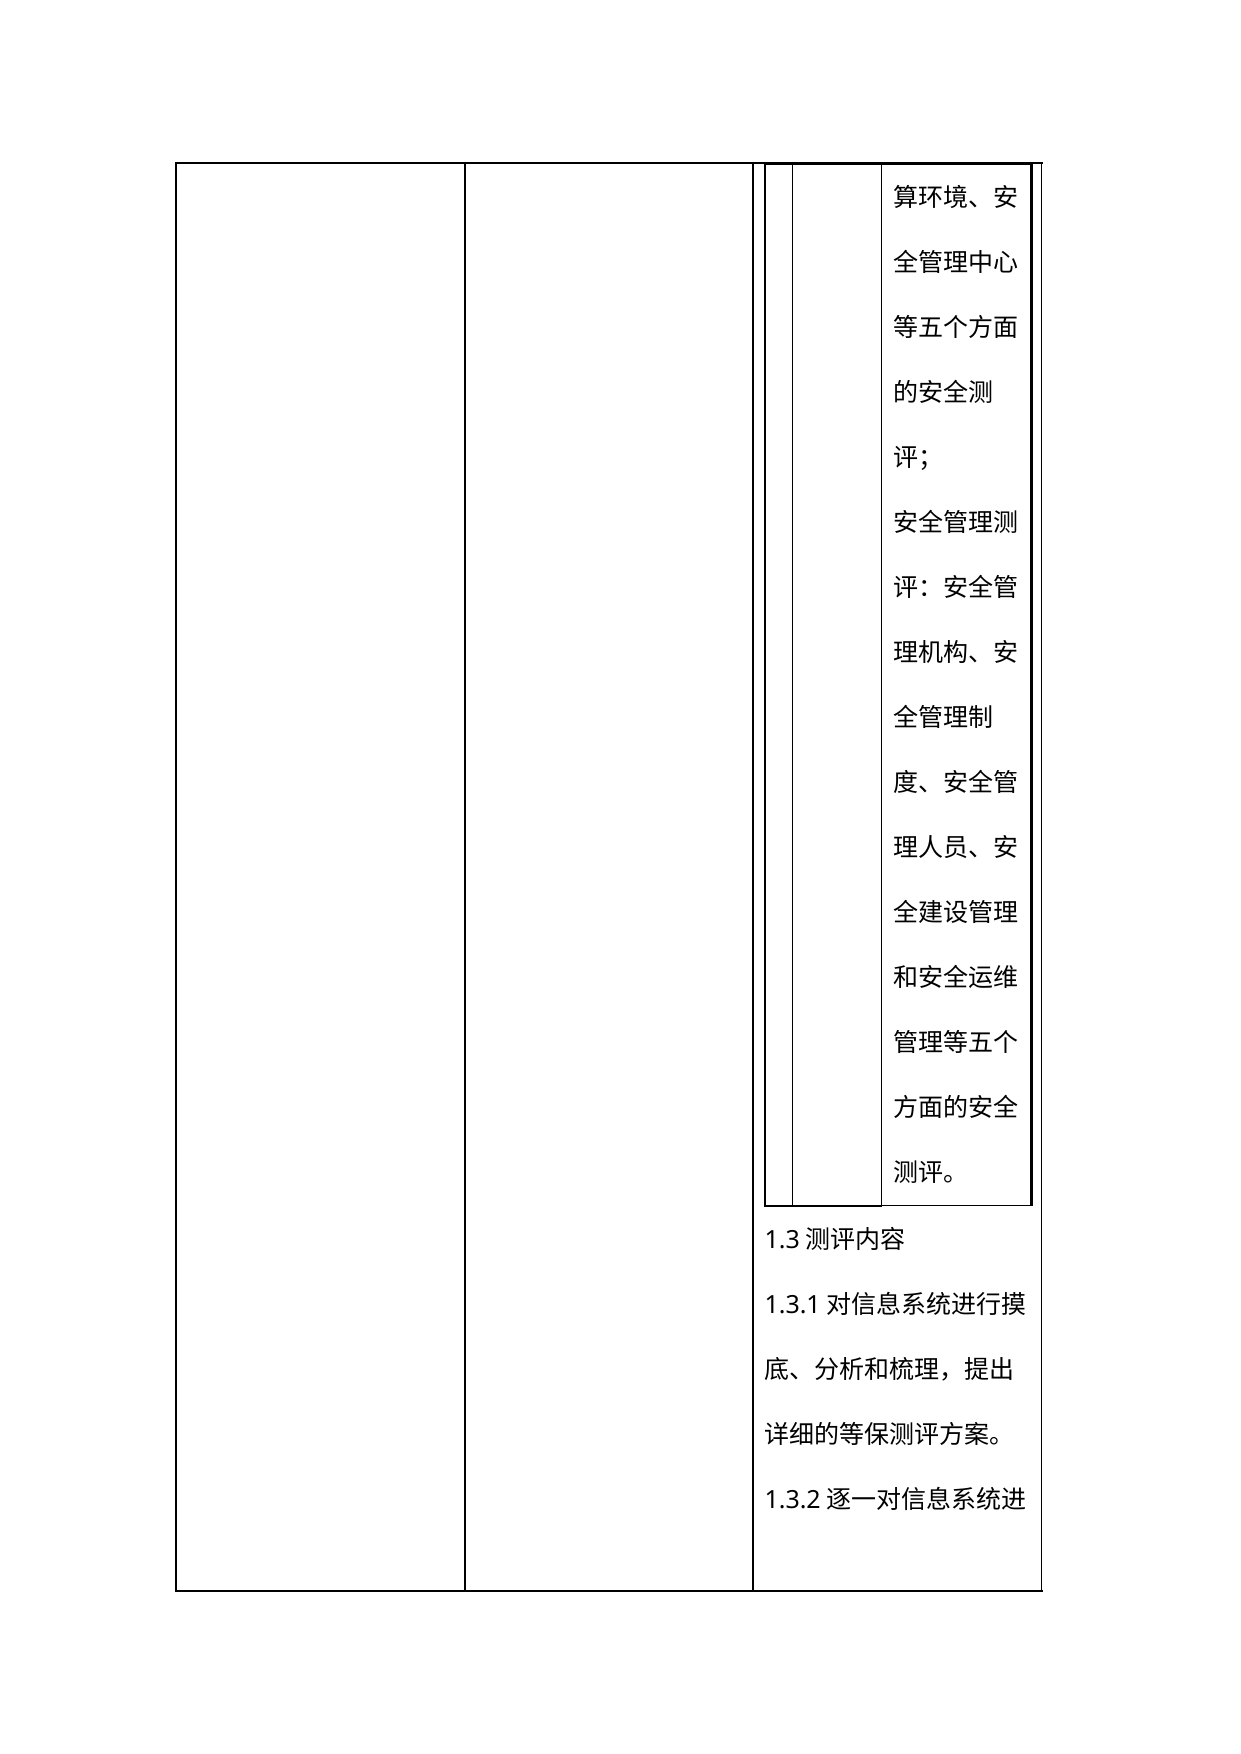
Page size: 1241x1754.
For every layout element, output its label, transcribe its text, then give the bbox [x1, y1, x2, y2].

table_cell 1 [177, 164, 464, 1590]
table_cell ★ [466, 164, 752, 1590]
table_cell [754, 164, 1041, 1590]
